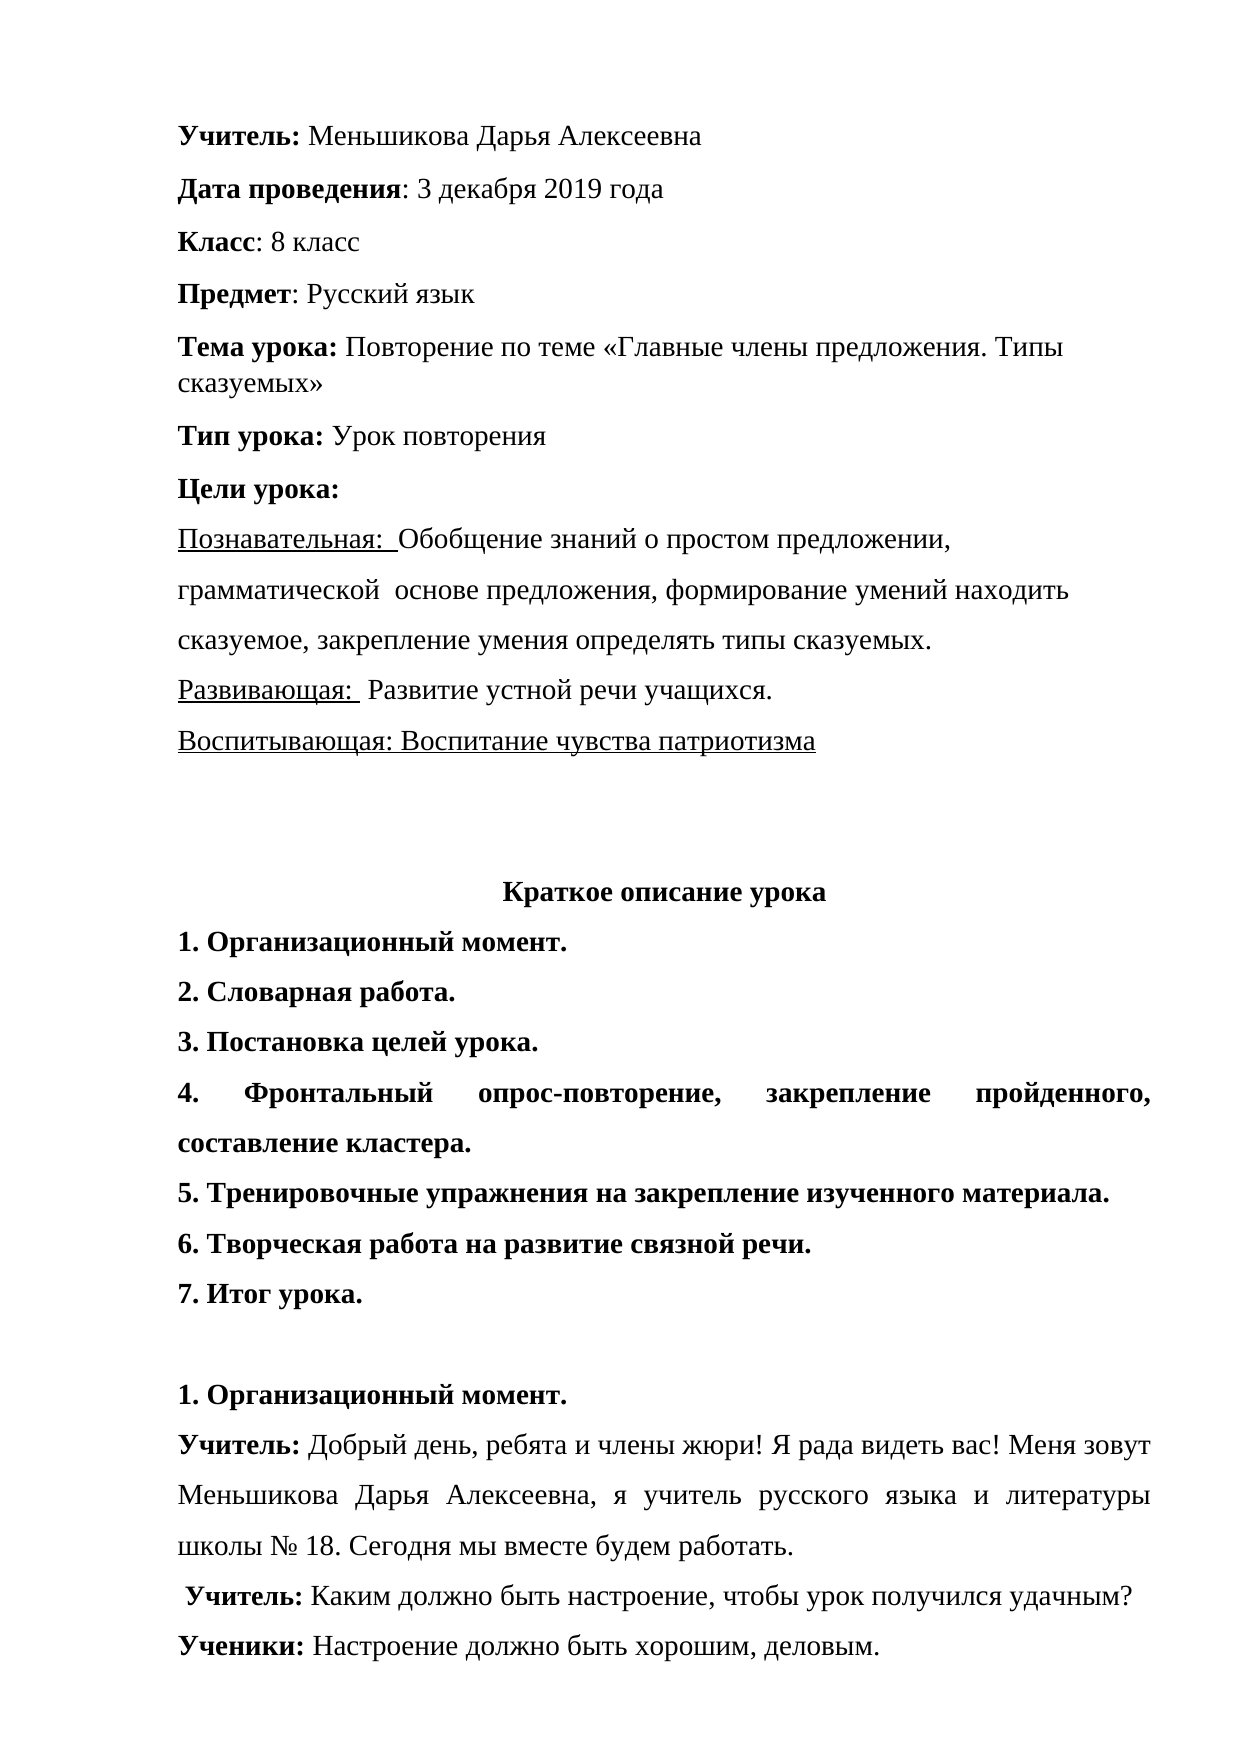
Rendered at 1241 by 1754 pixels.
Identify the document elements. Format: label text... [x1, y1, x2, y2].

text 6. Творческая работа на развитие связной речи. [177, 1226, 1152, 1259]
text 4. Фронтальный опрос-повторение, закрепление пройденного, составление кластера. [177, 1075, 1152, 1159]
text Цели урока: [177, 471, 1152, 505]
text Дата проведения: 3 декабря 2019 года [177, 171, 1152, 204]
text Учитель: Каким должно быть настроение, чтобы урок получился удачным? [177, 1578, 1152, 1612]
text 5. Тренировочные упражнения на закрепление изученного материала. [177, 1176, 1152, 1209]
text Предмет: Русский язык [177, 277, 1152, 310]
text Учитель: Добрый день, ребята и члены жюри! Я рада видеть вас! Меня зовут Меньшикова Дарья Алексеевна, я учитель русского языка и литературы школы № 18. Сегодня мы вместе будем работать. [177, 1427, 1152, 1561]
text Познавательная: Обобщение знаний о простом предложении, грамматической основе предложения, формирование умений находить сказуемое, закрепление умения определять типы сказуемых. [177, 521, 1152, 656]
text Тема урока: Повторение по теме «Главные члены предложения. Типы сказуемых» [177, 329, 1152, 399]
text Тип урока: Урок повторения [177, 418, 1152, 452]
text Ученики: Настроение должно быть хорошим, деловым. [177, 1628, 1152, 1662]
text Краткое описание урока [177, 874, 1152, 907]
text Учитель: Меньшикова Дарья Алексеевна [177, 118, 1152, 152]
text 1. Организационный момент. [177, 924, 1152, 957]
text 1. Организационный момент. [177, 1377, 1152, 1410]
text Воспитывающая: Воспитание чувства патриотизма [177, 723, 1152, 756]
text 7. Итог урока. [177, 1276, 1152, 1310]
text Класс: 8 класс [177, 224, 1152, 257]
text Развивающая: Развитие устной речи учащихся. [177, 672, 1152, 706]
text 3. Постановка целей урока. [177, 1024, 1152, 1058]
text 2. Словарная работа. [177, 974, 1152, 1008]
